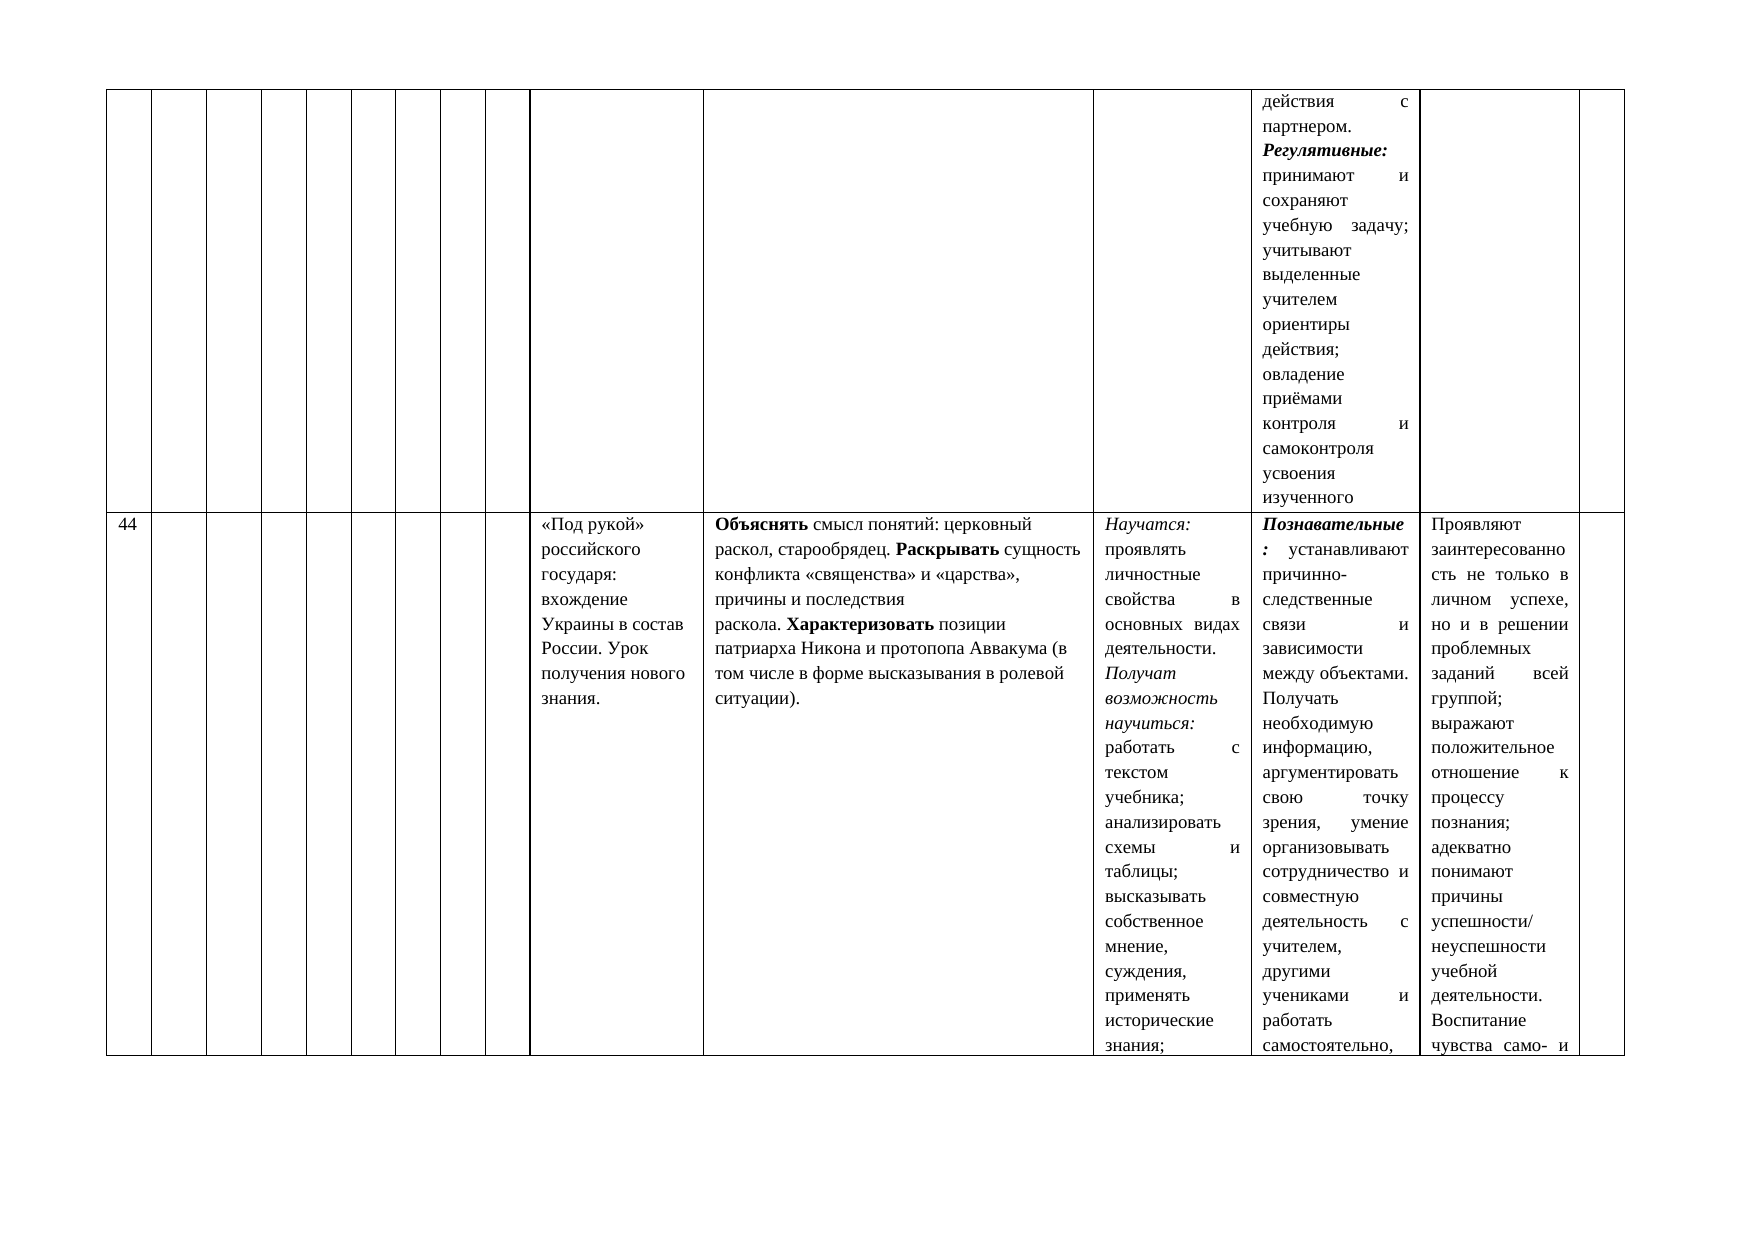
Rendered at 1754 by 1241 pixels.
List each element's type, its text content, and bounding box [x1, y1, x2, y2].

table_cell [207, 513, 261, 1055]
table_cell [531, 90, 703, 512]
table_cell [486, 513, 529, 1055]
table_cell [307, 90, 351, 512]
table_cell [152, 90, 206, 512]
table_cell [1421, 90, 1579, 512]
table_cell [441, 90, 485, 512]
table_cell [262, 90, 306, 512]
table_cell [531, 513, 703, 1055]
table_cell [441, 513, 485, 1055]
table_cell [396, 90, 440, 512]
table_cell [1252, 513, 1419, 1055]
table_cell [352, 513, 395, 1055]
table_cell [1421, 513, 1579, 1055]
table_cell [1252, 90, 1419, 512]
table_cell [152, 513, 206, 1055]
table_cell [1580, 513, 1624, 1055]
table_cell [396, 513, 440, 1055]
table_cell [704, 90, 1093, 512]
table_cell [262, 513, 306, 1055]
table_cell [486, 90, 529, 512]
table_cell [1094, 513, 1251, 1055]
table_cell [352, 90, 395, 512]
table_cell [704, 513, 1093, 1055]
table_cell 44 [107, 513, 151, 1055]
table_cell [307, 513, 351, 1055]
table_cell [1094, 90, 1251, 512]
table_cell [1580, 90, 1624, 512]
table_cell [207, 90, 261, 512]
table_cell 43 [107, 90, 151, 512]
